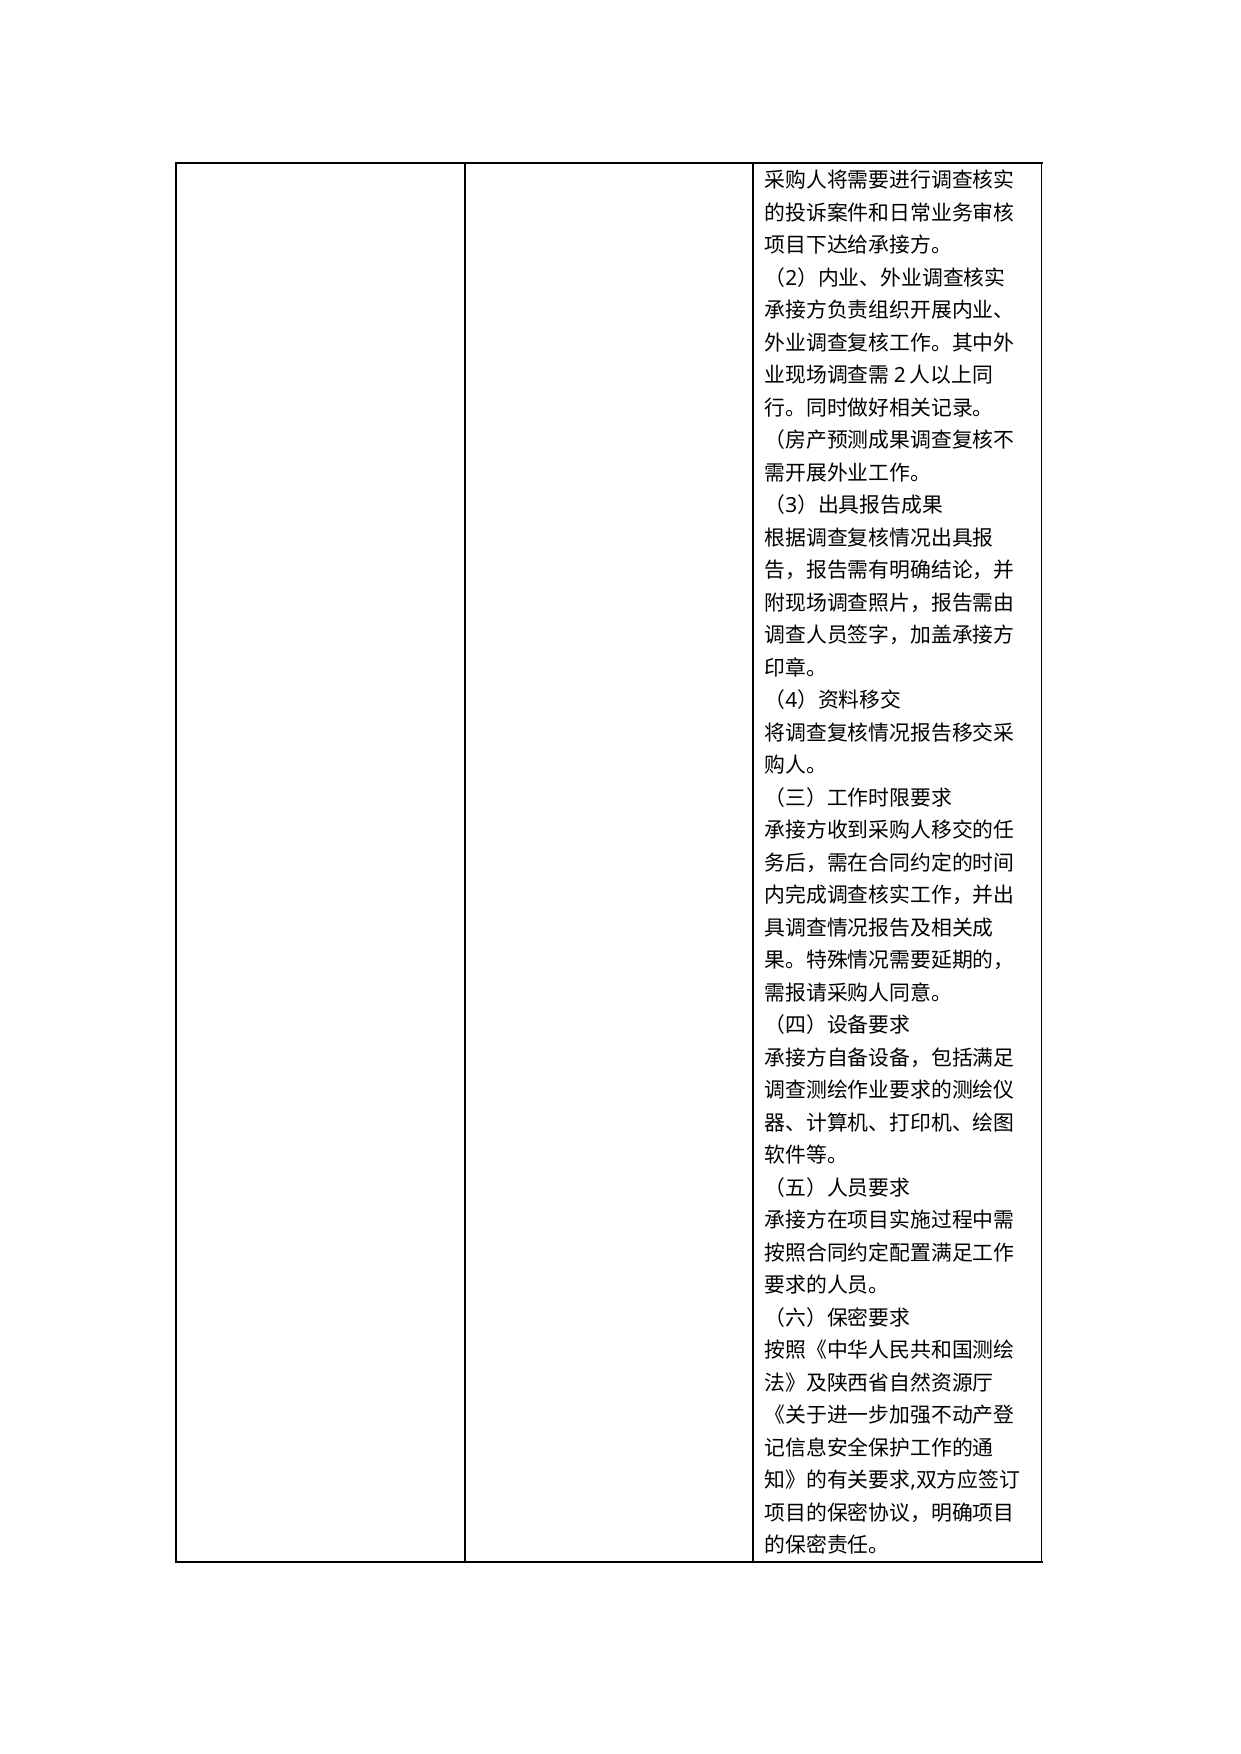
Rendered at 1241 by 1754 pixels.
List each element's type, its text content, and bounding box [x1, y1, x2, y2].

table_cell 1 [177, 164, 464, 1561]
table_cell [466, 164, 752, 1561]
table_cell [754, 164, 1041, 1561]
